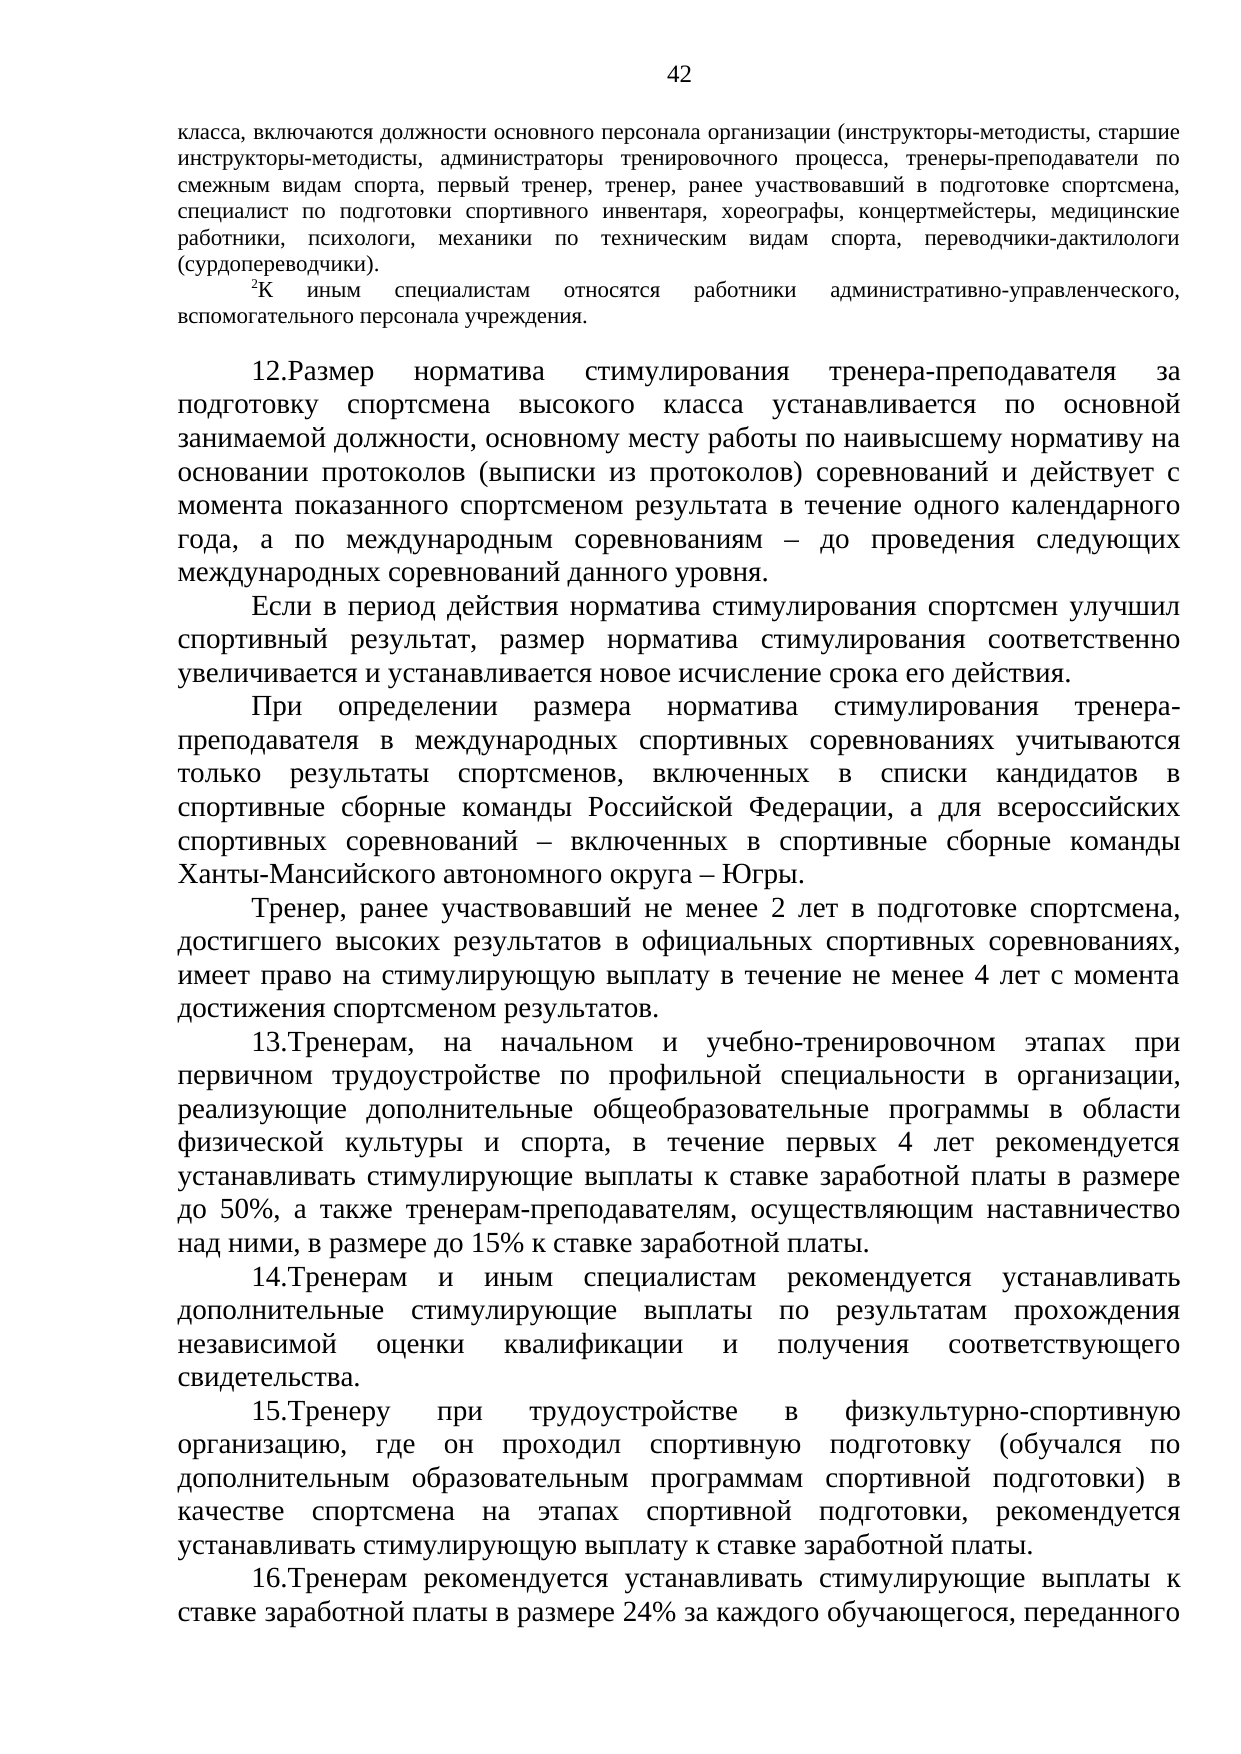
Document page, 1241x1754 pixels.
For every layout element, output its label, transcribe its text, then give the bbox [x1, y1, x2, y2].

text Если в период действия норматива стимулирования спортсмен улучшил спортивный результат, размер норматива стимулирования соответственно увеличивается и устанавливается новое исчисление срока его действия. [177, 588, 1181, 688]
text 13.Тренерам, на начальном и учебно-тренировочном этапах при первичном трудоустройстве по профильной специальности в организации, реализующие дополнительные общеобразовательные программы в области физической культуры и спорта, в течение первых 4 лет рекомендуется устанавливать стимулирующие выплаты к ставке заработной платы в размере до 50%, а также тренерам-преподавателям, осуществляющим наставничество над ними, в размере до 15% к ставке заработной платы. [177, 1024, 1181, 1259]
text 15.Тренеру при трудоустройстве в физкультурно-спортивную организацию, где он проходил спортивную подготовку (обучался по дополнительным образовательным программам спортивной подготовки) в качестве спортсмена на этапах спортивной подготовки, рекомендуется устанавливать стимулирующую выплату к ставке заработной платы. [177, 1393, 1181, 1561]
text Тренер, ранее участвовавший не менее 2 лет в подготовке спортсмена, достигшего высоких результатов в официальных спортивных соревнованиях, имеет право на стимулирующую выплату в течение не менее 4 лет с момента достижения спортсменом результатов. [177, 890, 1181, 1024]
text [177, 1561, 1181, 1628]
text 12.Размер норматива стимулирования тренера-преподавателя за подготовку спортсмена высокого класса устанавливается по основной занимаемой должности, основному месту работы по наивысшему нормативу на основании протоколов (выписки из протоколов) соревнований и действует с момента показанного спортсменом результата в течение одного календарного года, а по международным соревнованиям – до проведения следующих международных соревнований данного уровня. [177, 353, 1181, 588]
text При определении размера норматива стимулирования тренера-преподавателя в международных спортивных соревнованиях учитываются только результаты спортсменов, включенных в списки кандидатов в спортивные сборные команды Российской Федерации, а для всероссийских спортивных соревнований – включенных в спортивные сборные команды Ханты-Мансийского автономного округа – Югры. [177, 688, 1181, 890]
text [177, 118, 1181, 276]
text 14.Тренерам и иным специалистам рекомендуется устанавливать дополнительные стимулирующие выплаты по результатам прохождения независимой оценки квалификации и получения соответствующего свидетельства. [177, 1259, 1181, 1393]
text 2К иным специалистам относятся работники административно-управленческого, вспомогательного персонала учреждения. [177, 276, 1181, 329]
